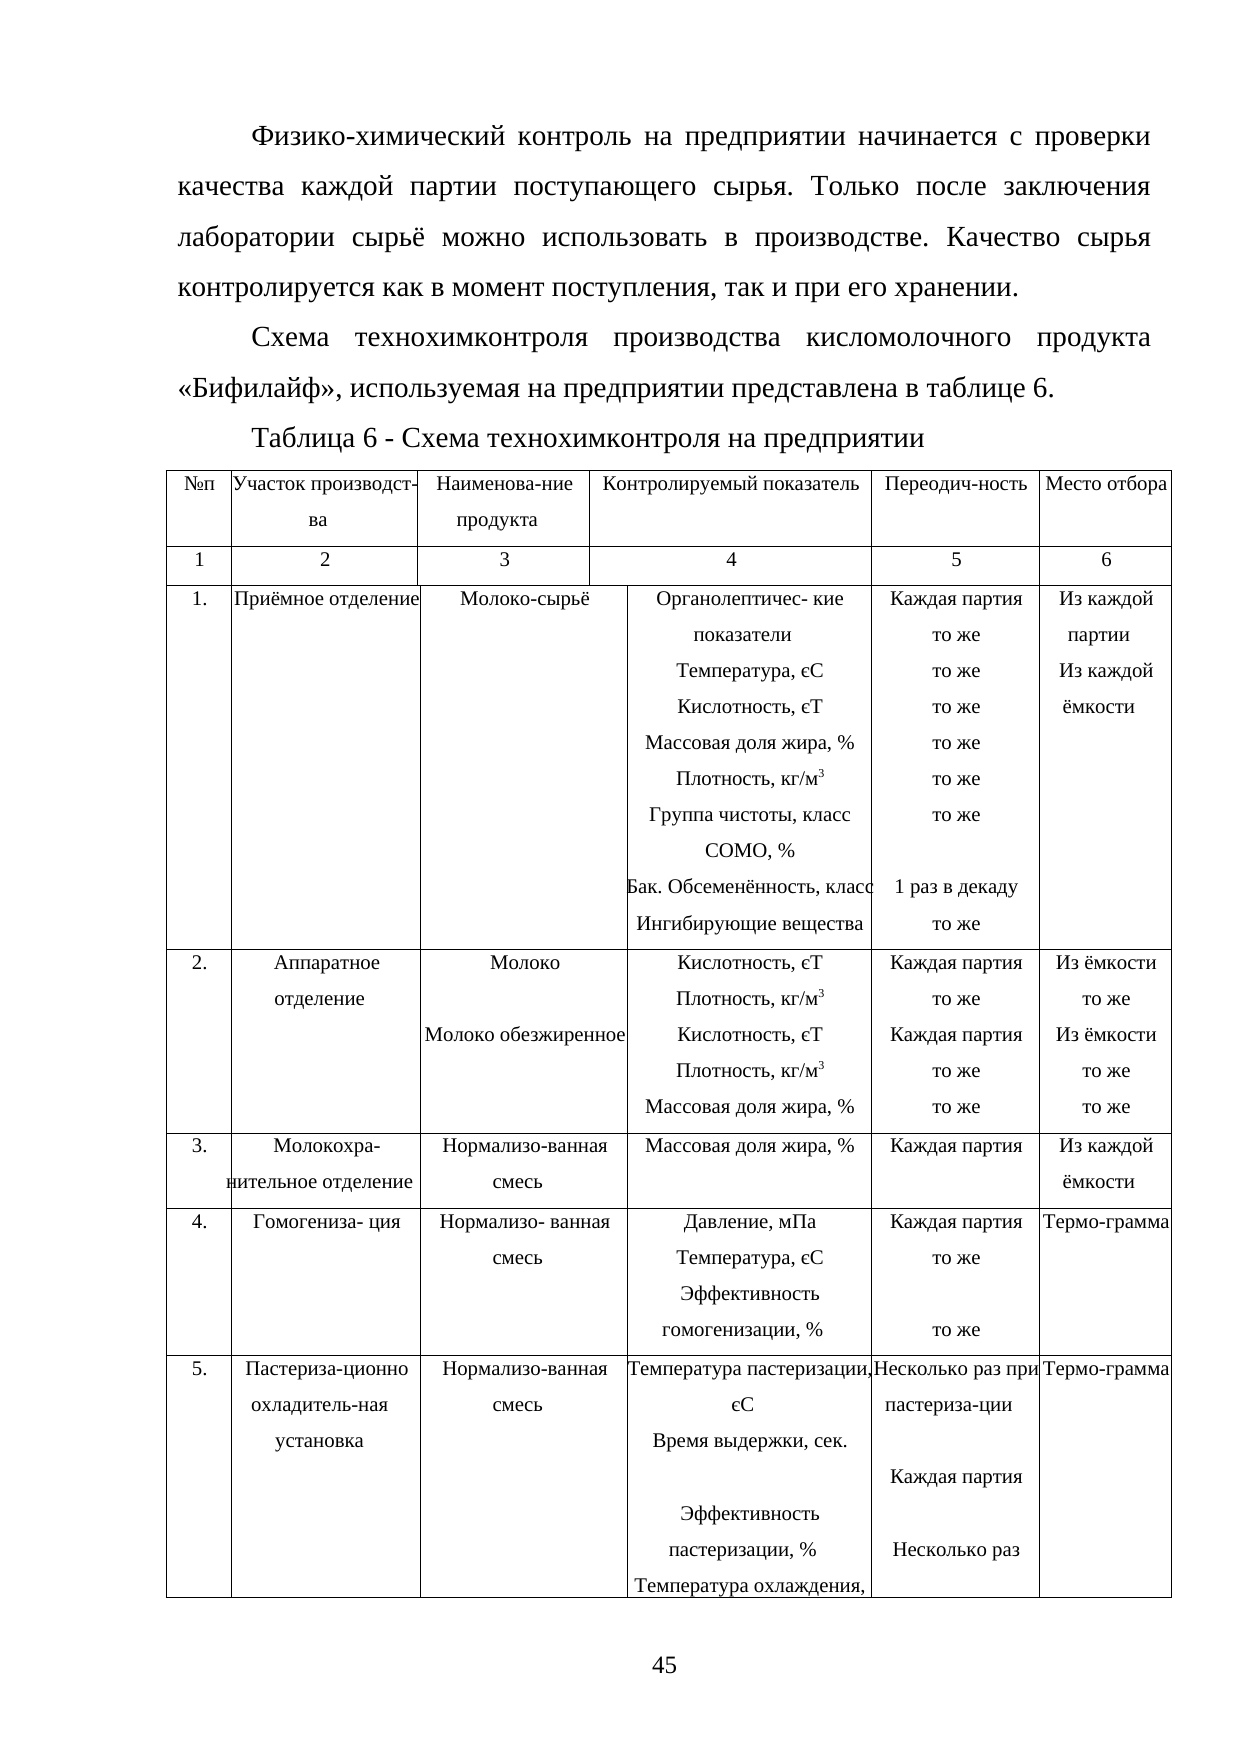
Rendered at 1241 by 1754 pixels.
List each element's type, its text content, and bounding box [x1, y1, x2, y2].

table_cell Термо-грамма [1040, 1209, 1171, 1355]
table_cell 6 [1040, 547, 1171, 585]
table_cell 2 [232, 547, 417, 585]
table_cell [628, 1356, 871, 1597]
table_cell 5. [167, 1356, 231, 1597]
table_cell Из ёмкости то же Из ёмкости то же то же [1040, 950, 1171, 1132]
table_cell Гомогениза- ция [232, 1209, 420, 1355]
table_cell Каждая партия то же то же то же то же то же то же 1 раз в декаду то же [872, 586, 1039, 949]
table_header Наименова-ние продукта [418, 471, 589, 546]
table_cell 1. [167, 586, 231, 949]
table_cell Из каждой партии Из каждой ёмкости [1040, 586, 1171, 949]
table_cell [421, 1356, 627, 1597]
table_cell Приёмное отделение [232, 586, 420, 949]
table_cell Массовая доля жира, % [628, 1134, 871, 1208]
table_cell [232, 1356, 420, 1597]
table_cell 1 [167, 547, 231, 585]
table_header Место отбора [1040, 471, 1171, 546]
table_cell 4. [167, 1209, 231, 1355]
table_cell Каждая партия [872, 1134, 1039, 1208]
table_header Участок производст-ва [232, 471, 417, 546]
table_cell Молоко-сырьё [421, 586, 627, 949]
table_cell Термо-грамма [1040, 1356, 1171, 1597]
table_header Контролируемый показатель [590, 471, 871, 546]
table_cell 3. [167, 1134, 231, 1208]
table_cell Молокохра- нительное отделение [232, 1134, 420, 1208]
table_cell Нормализо-ванная смесь [421, 1134, 627, 1208]
table_cell 3 [418, 547, 589, 585]
table_header Переодич-ность [872, 471, 1039, 546]
table_cell Молоко Молоко обезжиренное [421, 950, 627, 1132]
table_cell Кислотность, єТ Плотность, кг/м3 Кислотность, єТ Плотность, кг/м3 Массовая доля жира, % [628, 950, 871, 1132]
table_cell Аппаратное отделение [232, 950, 420, 1132]
table_cell Каждая партия то же Каждая партия то же то же [872, 950, 1039, 1132]
table_cell Каждая партия то же то же [872, 1209, 1039, 1355]
table_cell Нормализо- ванная смесь [421, 1209, 627, 1355]
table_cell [872, 1356, 1039, 1597]
table_cell Давление, мПа Температура, єС Эффективность гомогенизации, % [628, 1209, 871, 1355]
table_cell 5 [872, 547, 1039, 585]
table_cell 4 [590, 547, 871, 585]
text Схема технохимконтроля производства кисломолочного продукта «Бифилайф», используемая на предприятии представлена в таблице 6. [177, 319, 1152, 403]
text Физико-химический контроль на предприятии начинается с проверки качества каждой партии поступающего сырья. Только после заключения лаборатории сырьё можно использовать в производстве. Качество сырья контролируется как в момент поступления, так и при его хранении. [177, 118, 1152, 303]
table_cell Из каждой ёмкости [1040, 1134, 1171, 1208]
table_cell Органолептичес- кие показатели Температура, єС Кислотность, єТ Массовая доля жира, % Плотность, кг/м3 Группа чистоты, класс СОМО, % Бак. Обсеменённость, класс Ингибирующие вещества [628, 586, 871, 949]
text Таблица 6 - Схема технохимконтроля на предприятии [177, 420, 1152, 453]
table_header №п [167, 471, 231, 546]
table_cell 2. [167, 950, 231, 1132]
